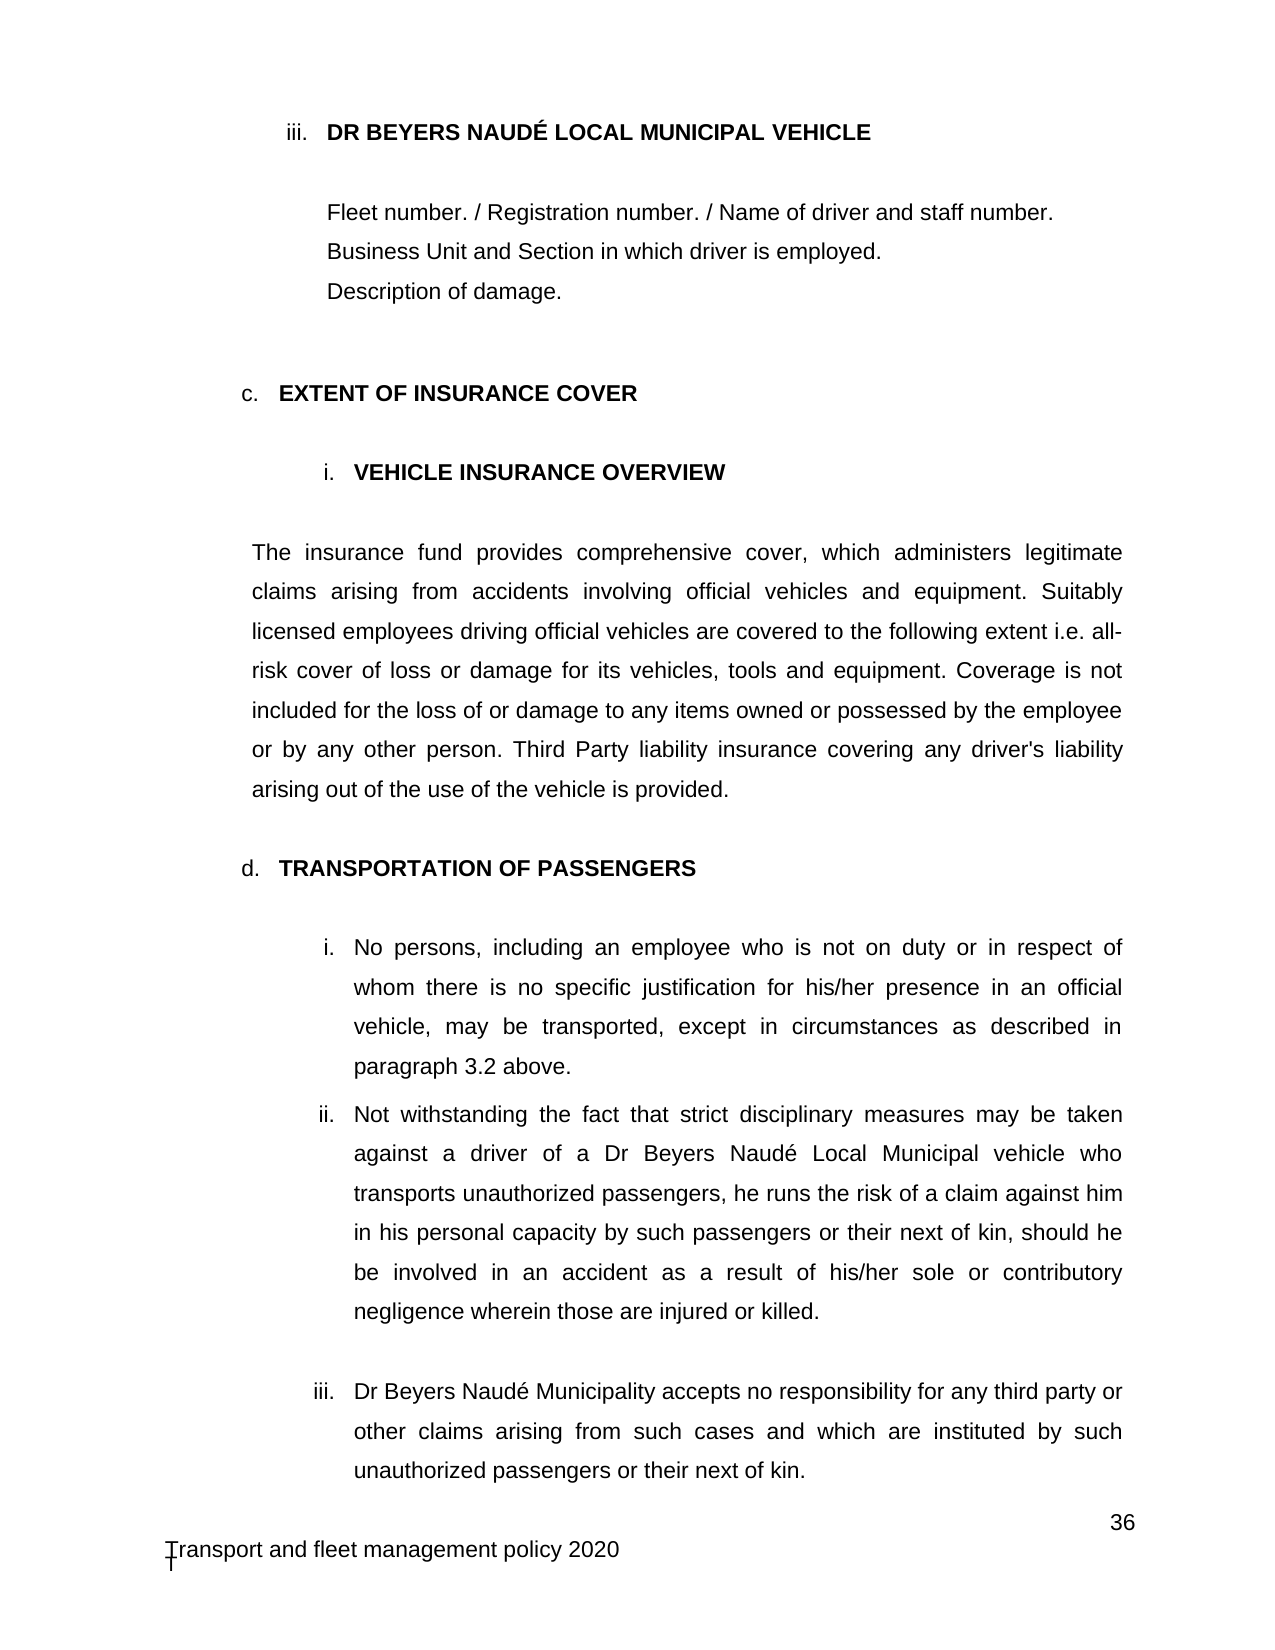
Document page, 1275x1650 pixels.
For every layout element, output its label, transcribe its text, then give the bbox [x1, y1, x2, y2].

subtitle DR BEYERS NAUDÉ LOCAL MUNICIPAL VEHICLE [308, 119, 1135, 145]
list No persons, including an employee who is not on duty or in respect of whom there is no specific justification for his/her presence in an official vehicle, may be transported, except in circumstances as described in paragraph 3.2 above. [335, 934, 1123, 1079]
text Description of damage. [327, 278, 1135, 304]
text The insurance fund provides comprehensive cover, which administers legitimate claims arising from accidents involving official vehicles and equipment. Suitably licensed employees driving official vehicles are covered to the following extent i.e. all-risk cover of loss or damage for its vehicles, tools and equipment. Coverage is not included for the loss of or damage to any items owned or possessed by the employee or by any other person. Third Party liability insurance covering any driver's liability arising out of the use of the vehicle is provided. [252, 539, 1124, 802]
subtitle TRANSPORTATION OF PASSENGERS [241, 855, 1135, 881]
text Fleet number. / Registration number. / Name of driver and staff number. Business Unit and Section in which driver is employed. [327, 198, 1077, 264]
list Not withstanding the fact that strict disciplinary measures may be taken against a driver of a Dr Beyers Naudé Local Municipal vehicle who transports unauthorized passengers, he runs the risk of a claim against him in his personal capacity by such passengers or their next of kin, should he be involved in an accident as a result of his/her sole or contributory negligence wherein those are injured or killed. [335, 1101, 1123, 1324]
subtitle VEHICLE INSURANCE OVERVIEW [335, 459, 1135, 485]
subtitle EXTENT OF INSURANCE COVER [241, 379, 1135, 406]
list Dr Beyers Naudé Municipality accepts no responsibility for any third party or other claims arising from such cases and which are instituted by such unauthorized passengers or their next of kin. [335, 1378, 1123, 1483]
